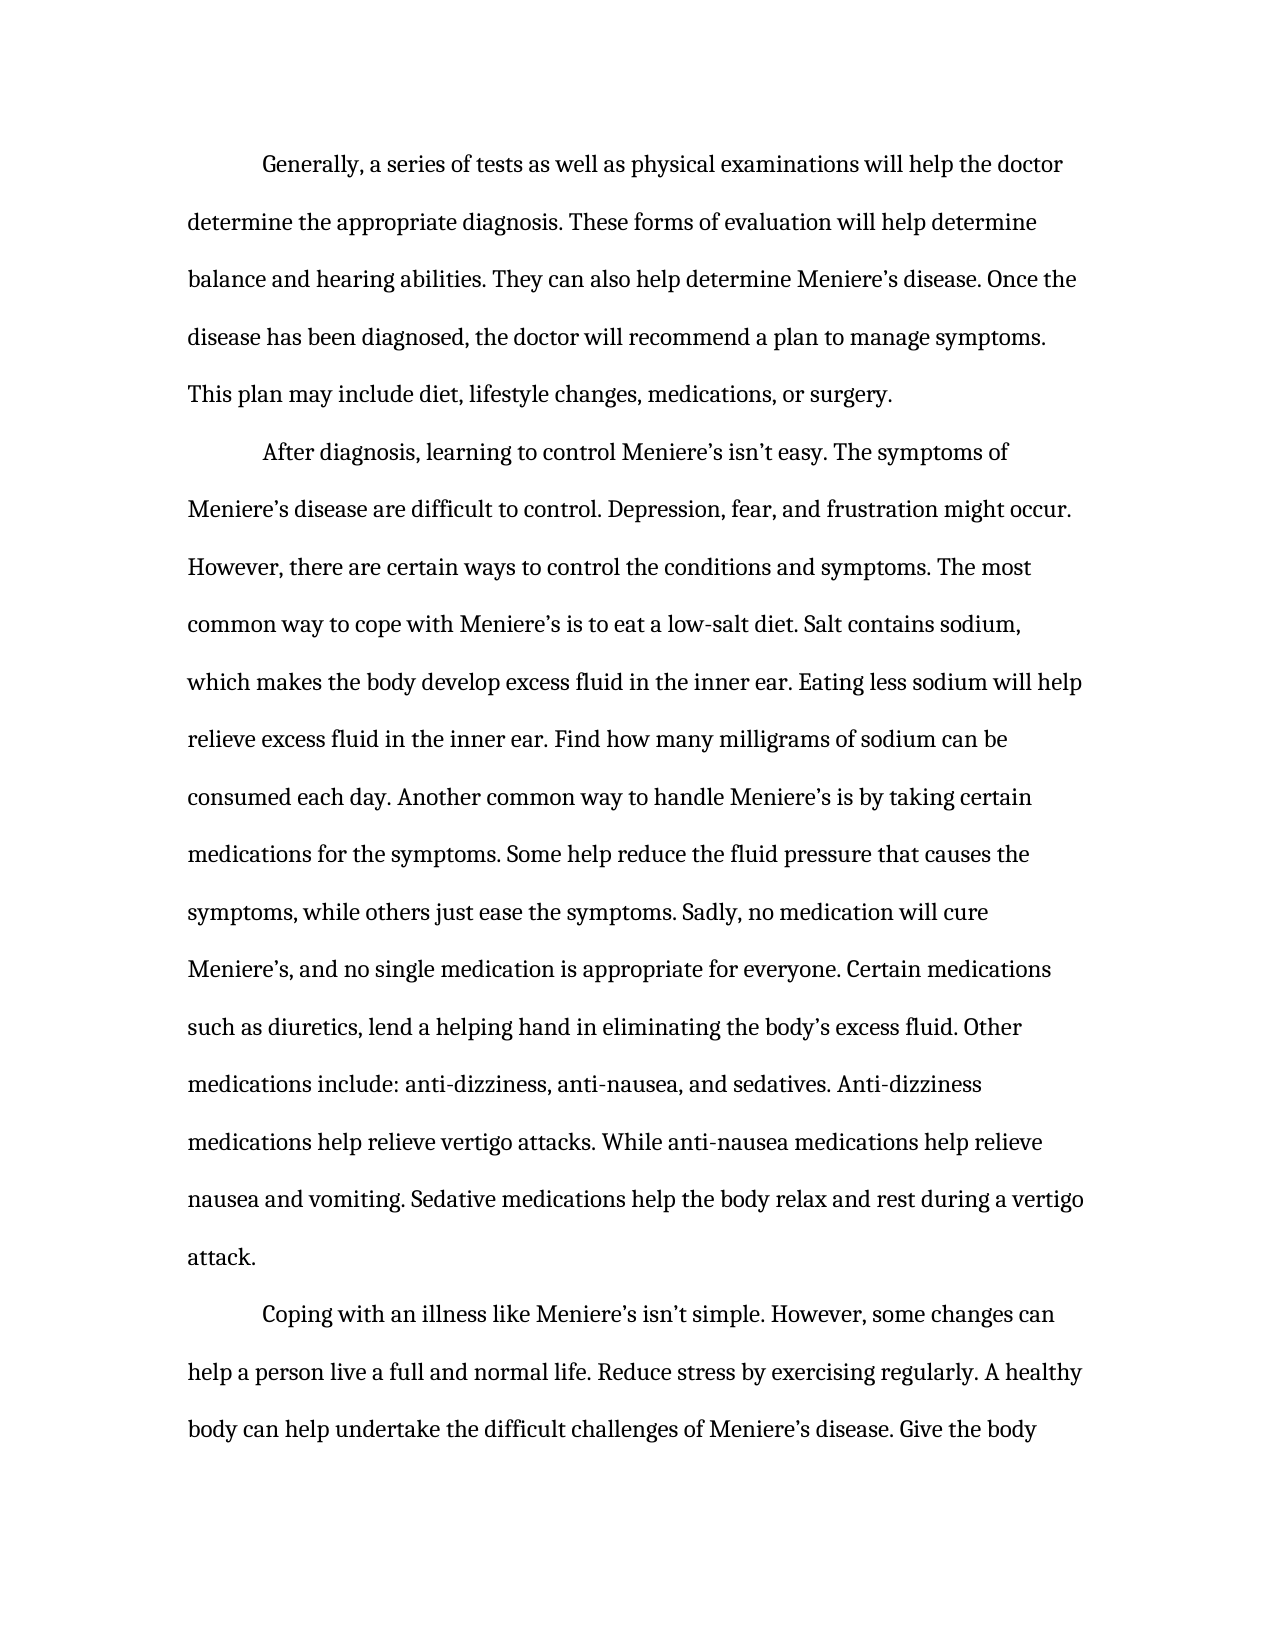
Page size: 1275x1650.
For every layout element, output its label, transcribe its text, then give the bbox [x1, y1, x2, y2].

text After diagnosis, learning to control Meniere’s isn’t easy. The symptoms of Meniere’s disease are difficult to control. Depression, fear, and frustration might occur. However, there are certain ways to control the conditions and symptoms. The most common way to cope with Meniere’s is to eat a low-salt diet. Salt contains sodium, which makes the body develop excess fluid in the inner ear. Eating less sodium will help relieve excess fluid in the inner ear. Find how many milligrams of sodium can be consumed each day. Another common way to handle Meniere’s is by taking certain medications for the symptoms. Some help reduce the fluid pressure that causes the symptoms, while others just ease the symptoms. Sadly, no medication will cure Meniere’s, and no single medication is appropriate for everyone. Certain medications such as diuretics, lend a helping hand in eliminating the body’s excess fluid. Other medications include: anti-dizziness, anti-nausea, and sedatives. Anti-dizziness medications help relieve vertigo attacks. While anti-nausea medications help relieve nausea and vomiting. Sedative medications help the body relax and rest during a vertigo attack. [187, 437, 1087, 1271]
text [187, 1300, 1087, 1444]
text Generally, a series of tests as well as physical examinations will help the doctor determine the appropriate diagnosis. These forms of evaluation will help determine balance and hearing abilities. They can also help determine Meniere’s disease. Once the disease has been diagnosed, the doctor will recommend a plan to manage symptoms. This plan may include diet, lifestyle changes, medications, or surgery. [187, 150, 1087, 409]
